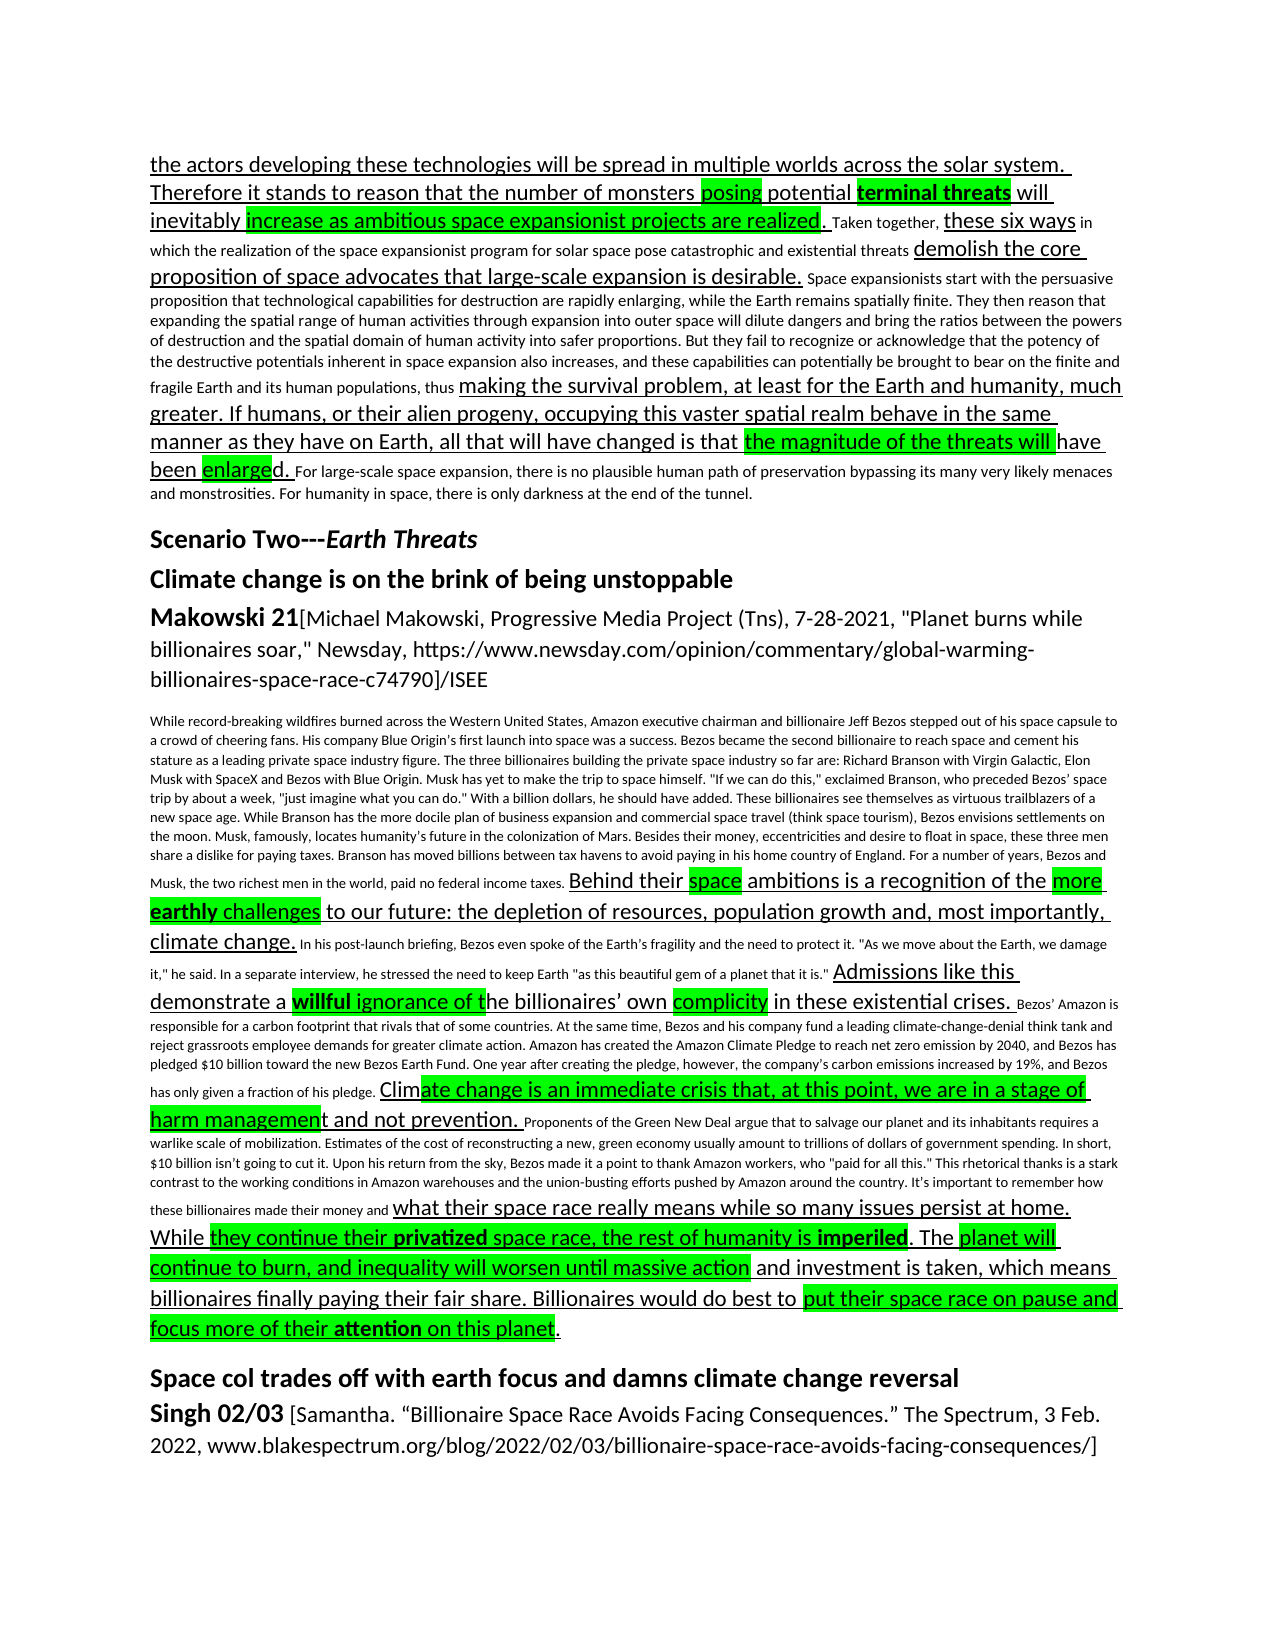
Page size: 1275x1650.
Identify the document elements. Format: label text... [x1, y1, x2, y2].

subtitle Scenario Two---Earth Threats [150, 522, 1125, 556]
text Singh 02/03 [Samantha. “Billionaire Space Race Avoids Facing Consequences.” The Spectrum, 3 Feb. 2022, www.blakespectrum.org/blog/2022/02/03/billionaire-space-race-avoids-facing-consequences/] [150, 1396, 1125, 1460]
text Makowski 21[Michael Makowski, Progressive Media Project (Tns), 7-28-2021, "Planet burns while billionaires soar," Newsday, https://www.newsday.com/opinion/commentary/global-warming-billionaires-space-race-c74790]/ISEE [150, 600, 1125, 694]
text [150, 150, 1125, 504]
subtitle Climate change is on the brink of being unstoppable [150, 562, 1125, 595]
text While record-breaking wildfires burned across the Western United States, Amazon executive chairman and billionaire Jeff Bezos stepped out of his space capsule to a crowd of cheering fans. His company Blue Origin’s first launch into space was a success. Bezos became the second billionaire to reach space and cement his stature as a leading private space industry figure. The three billionaires building the private space industry so far are: Richard Branson with Virgin Galactic, Elon Musk with SpaceX and Bezos with Blue Origin. Musk has yet to make the trip to space himself. "If we can do this," exclaimed Branson, who preceded Bezos’ space trip by about a week, "just imagine what you can do." With a billion dollars, he should have added. These billionaires see themselves as virtuous trailblazers of a new space age. While Branson has the more docile plan of business expansion and commercial space travel (think space tourism), Bezos envisions settlements on the moon. Musk, famously, locates humanity’s future in the colonization of Mars. Besides their money, eccentricities and desire to float in space, these three men share a dislike for paying taxes. Branson has moved billions between tax havens to avoid paying in his home country of England. For a number of years, Bezos and Musk, the two richest men in the world, paid no federal income taxes. Behind their space ambitions is a recognition of the more earthly challenges to our future: the depletion of resources, population growth and, most importantly, climate change. In his post-launch briefing, Bezos even spoke of the Earth’s fragility and the need to protect it. "As we move about the Earth, we damage it," he said. In a separate interview, he stressed the need to keep Earth "as this beautiful gem of a planet that it is." Admissions like this demonstrate a willful ignorance of the billionaires’ own complicity in these existential crises. Bezos’ Amazon is responsible for a carbon footprint that rivals that of some countries. At the same time, Bezos and his company fund a leading climate-change-denial think tank and reject grassroots employee demands for greater climate action. Amazon has created the Amazon Climate Pledge to reach net zero emission by 2040, and Bezos has pledged $10 billion toward the new Bezos Earth Fund. One year after creating the pledge, however, the company’s carbon emissions increased by 19%, and Bezos has only given a fraction of his pledge. Climate change is an immediate crisis that, at this point, we are in a stage of harm management and not prevention. Proponents of the Green New Deal argue that to salvage our planet and its inhabitants requires a warlike scale of mobilization. Estimates of the cost of reconstructing a new, green economy usually amount to trillions of dollars of government spending. In short, $10 billion isn’t going to cut it. Upon his return from the sky, Bezos made it a point to thank Amazon workers, who "paid for all this." This rhetorical thanks is a stark contrast to the working conditions in Amazon warehouses and the union-busting efforts pushed by Amazon around the country. It’s important to remember how these billionaires made their money and what their space race really means while so many issues persist at home. While they continue their privatized space race, the rest of humanity is imperiled. The planet will continue to burn, and inequality will worsen until massive action and investment is taken, which means billionaires finally paying their fair share. Billionaires would do best to put their space race on pause and focus more of their attention on this planet. [150, 712, 1125, 1342]
subtitle Space col trades off with earth focus and damns climate change reversal [150, 1361, 1125, 1394]
